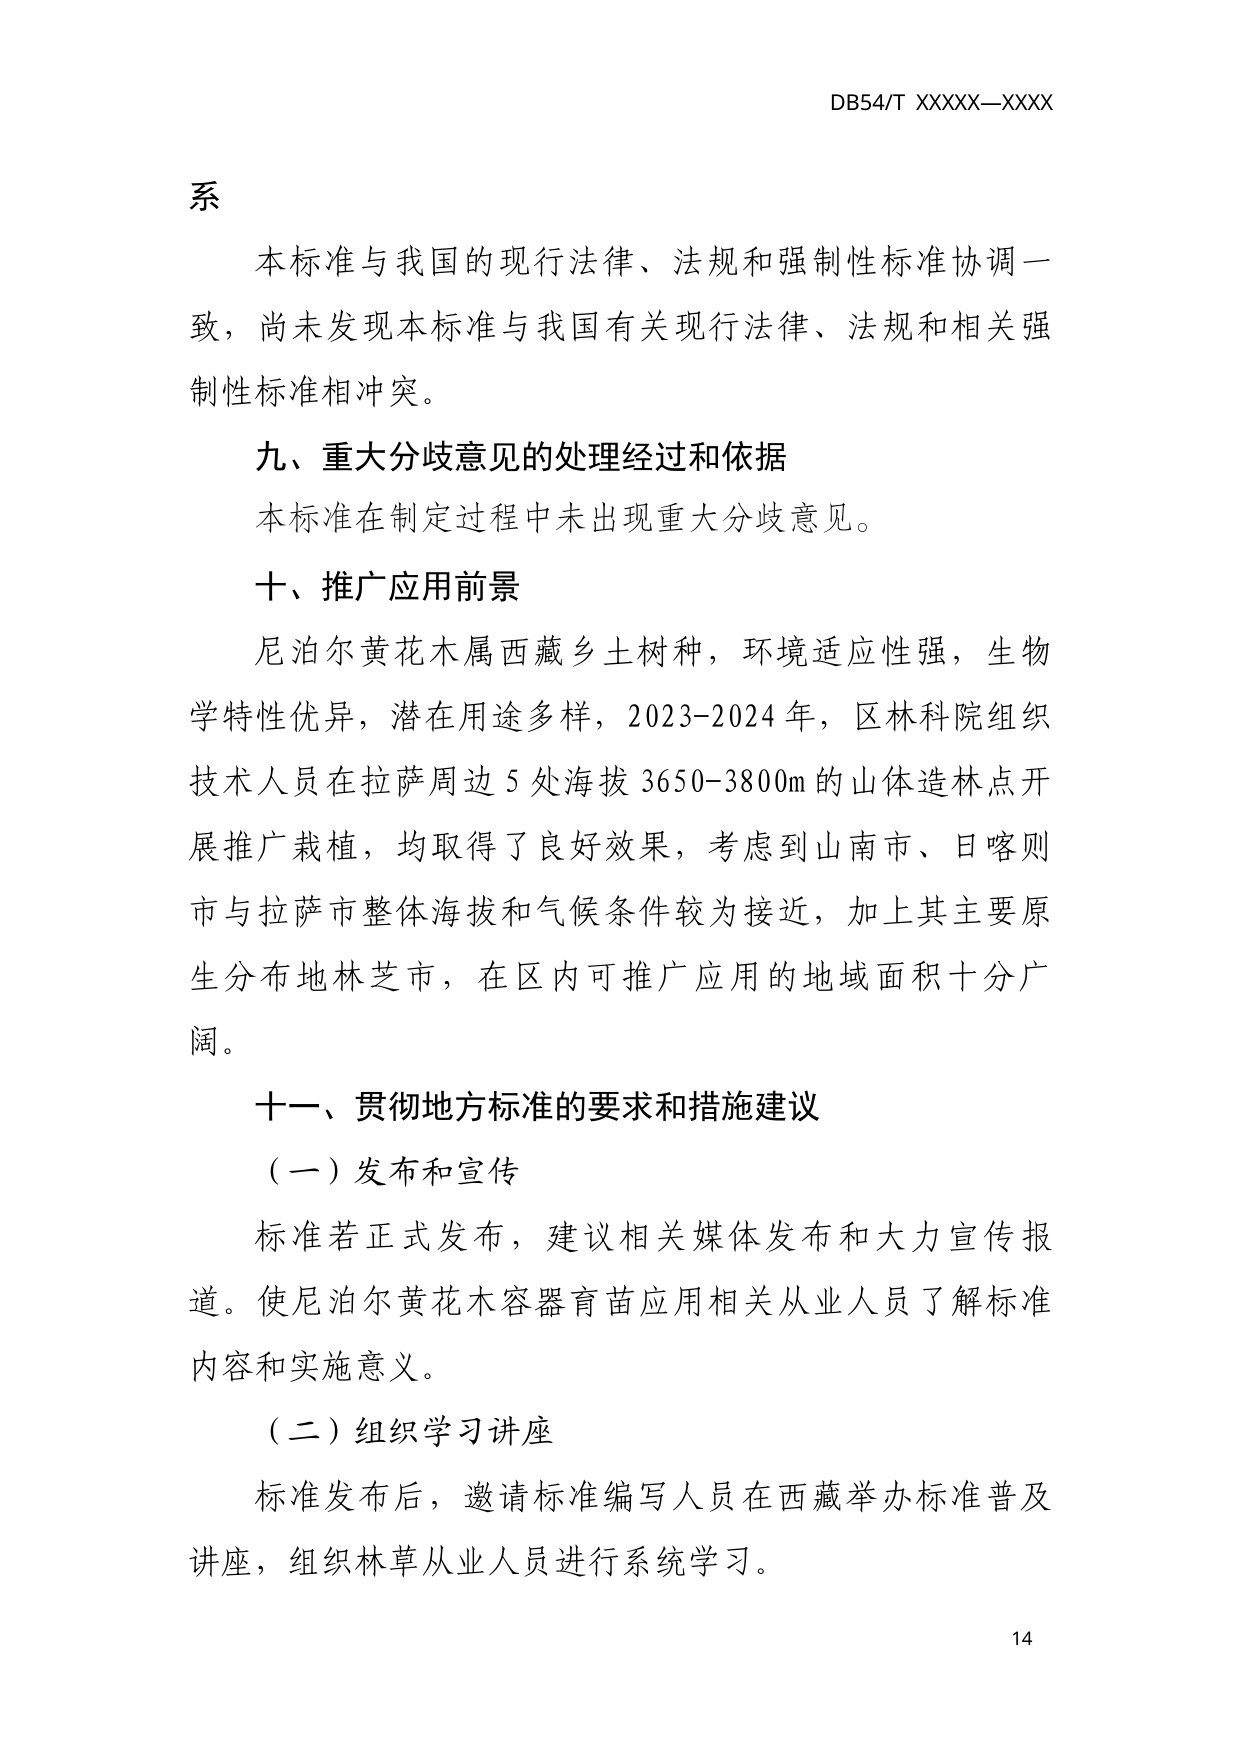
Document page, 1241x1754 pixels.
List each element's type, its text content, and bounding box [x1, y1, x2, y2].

text 标准若正式发布，建议相关媒体发布和大力宣传报道。使尼泊尔黄花木容器育苗应用相关从业人员了解标准内容和实施意义。 [187, 1202, 1053, 1397]
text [187, 162, 1053, 227]
text 标准发布后，邀请标准编写人员在西藏举办标准普及讲座，组织林草从业人员进行系统学习。 [187, 1462, 1053, 1592]
text 本标准与我国的现行法律、法规和强制性标准协调一致，尚未发现本标准与我国有关现行法律、法规和相关强制性标准相冲突。 [187, 227, 1053, 422]
text （二）组织学习讲座 [187, 1397, 1053, 1462]
text 九、重大分歧意见的处理经过和依据 [187, 422, 1053, 487]
text 十一、贯彻地方标准的要求和措施建议 [187, 1072, 1053, 1137]
text 尼泊尔黄花木属西藏乡土树种，环境适应性强，生物学特性优异，潜在用途多样，2023-2024年，区林科院组织技术人员在拉萨周边5处海拔3650-3800m的山体造林点开展推广栽植，均取得了良好效果，考虑到山南市、日喀则市与拉萨市整体海拔和气候条件较为接近，加上其主要原生分布地林芝市，在区内可推广应用的地域面积十分广阔。 [187, 617, 1053, 1072]
text （一）发布和宣传 [187, 1137, 1053, 1202]
text 本标准在制定过程中未出现重大分歧意见。 [187, 487, 1053, 552]
text 十、推广应用前景 [187, 552, 1053, 617]
